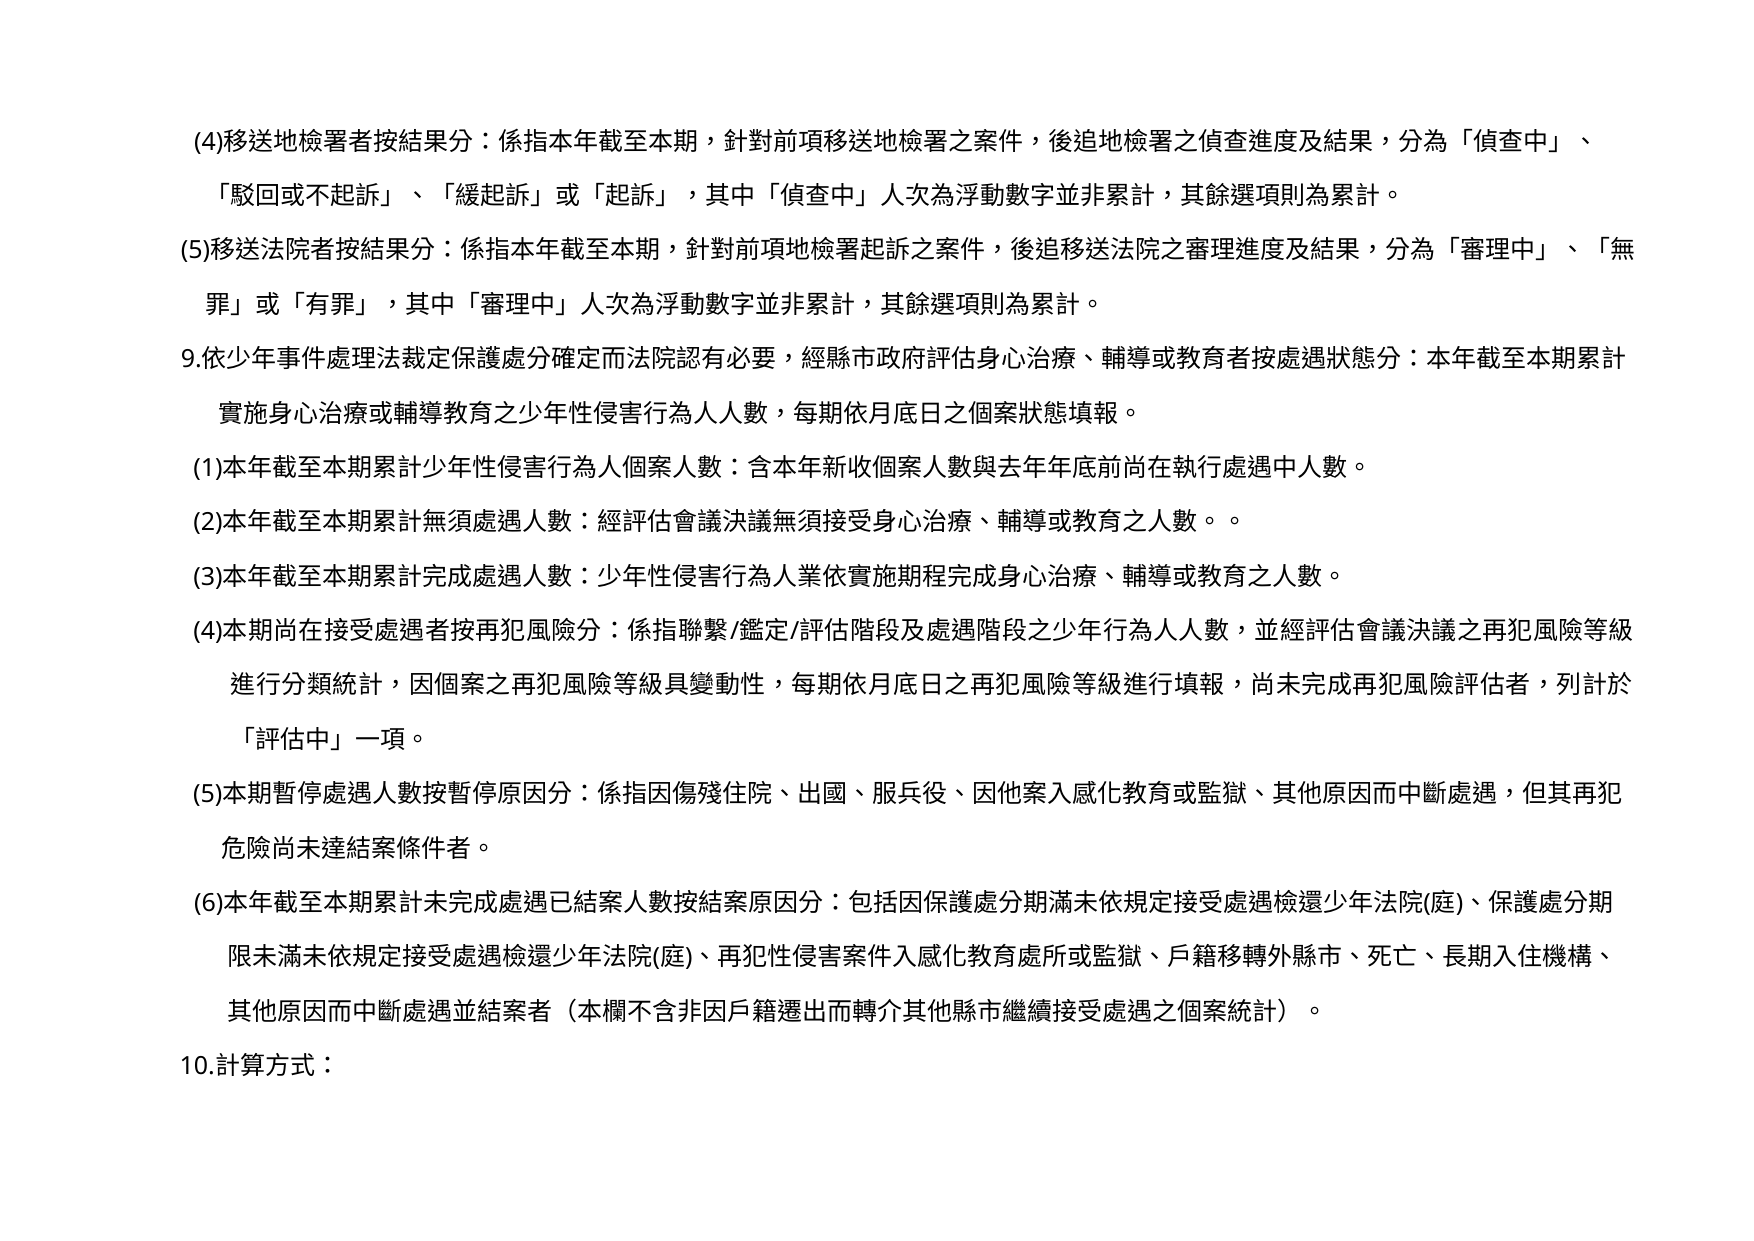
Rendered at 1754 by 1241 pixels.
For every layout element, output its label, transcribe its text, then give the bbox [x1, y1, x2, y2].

text 9.依少年事件處理法裁定保護處分確定而法院認有必要，經縣市政府評估身心治療、輔導或教育者按處遇狀態分：本年截至本期累計實施身心治療或輔導教育之少年性侵害行為人人數，每期依月底日之個案狀態填報。 [181, 339, 1636, 429]
text (6)本年截至本期累計未完成處遇已結案人數按結案原因分：包括因保護處分期滿未依規定接受處遇檢還少年法院(庭)、保護處分期限未滿未依規定接受處遇檢還少年法院(庭)、再犯性侵害案件入感化教育處所或監獄、戶籍移轉外縣市、死亡、長期入住機構、其他原因而中斷處遇並結案者（本欄不含非因戶籍遷出而轉介其他縣市繼續接受處遇之個案統計）。 [194, 882, 1636, 1027]
text (3)本年截至本期累計完成處遇人數：少年性侵害行為人業依實施期程完成身心治療、輔導或教育之人數。 [193, 556, 1636, 592]
text (5)移送法院者按結果分：係指本年截至本期，針對前項地檢署起訴之案件，後追移送法院之審理進度及結果，分為「審理中」、「無罪」或「有罪」，其中「審理中」人次為浮動數字並非累計，其餘選項則為累計。 [181, 230, 1636, 321]
text (4)移送地檢署者按結果分：係指本年截至本期，針對前項移送地檢署之案件，後追地檢署之偵查進度及結果，分為「偵查中」、「駁回或不起訴」、「緩起訴」或「起訴」，其中「偵查中」人次為浮動數字並非累計，其餘選項則為累計。 [194, 121, 1636, 212]
text 10.計算方式： [179, 1046, 1636, 1082]
text (1)本年截至本期累計少年性侵害行為人個案人數：含本年新收個案人數與去年年底前尚在執行處遇中人數。 [193, 447, 1636, 484]
text (4)本期尚在接受處遇者按再犯風險分：係指聯繫/鑑定/評估階段及處遇階段之少年行為人人數，並經評估會議決議之再犯風險等級進行分類統計，因個案之再犯風險等級具變動性，每期依月底日之再犯風險等級進行填報，尚未完成再犯風險評估者，列計於「評估中」一項。 [193, 611, 1636, 756]
text (5)本期暫停處遇人數按暫停原因分：係指因傷殘住院、出國、服兵役、因他案入感化教育或監獄、其他原因而中斷處遇，但其再犯危險尚未達結案條件者。 [193, 774, 1636, 864]
text (2)本年截至本期累計無須處遇人數：經評估會議決議無須接受身心治療、輔導或教育之人數。。 [193, 502, 1636, 538]
